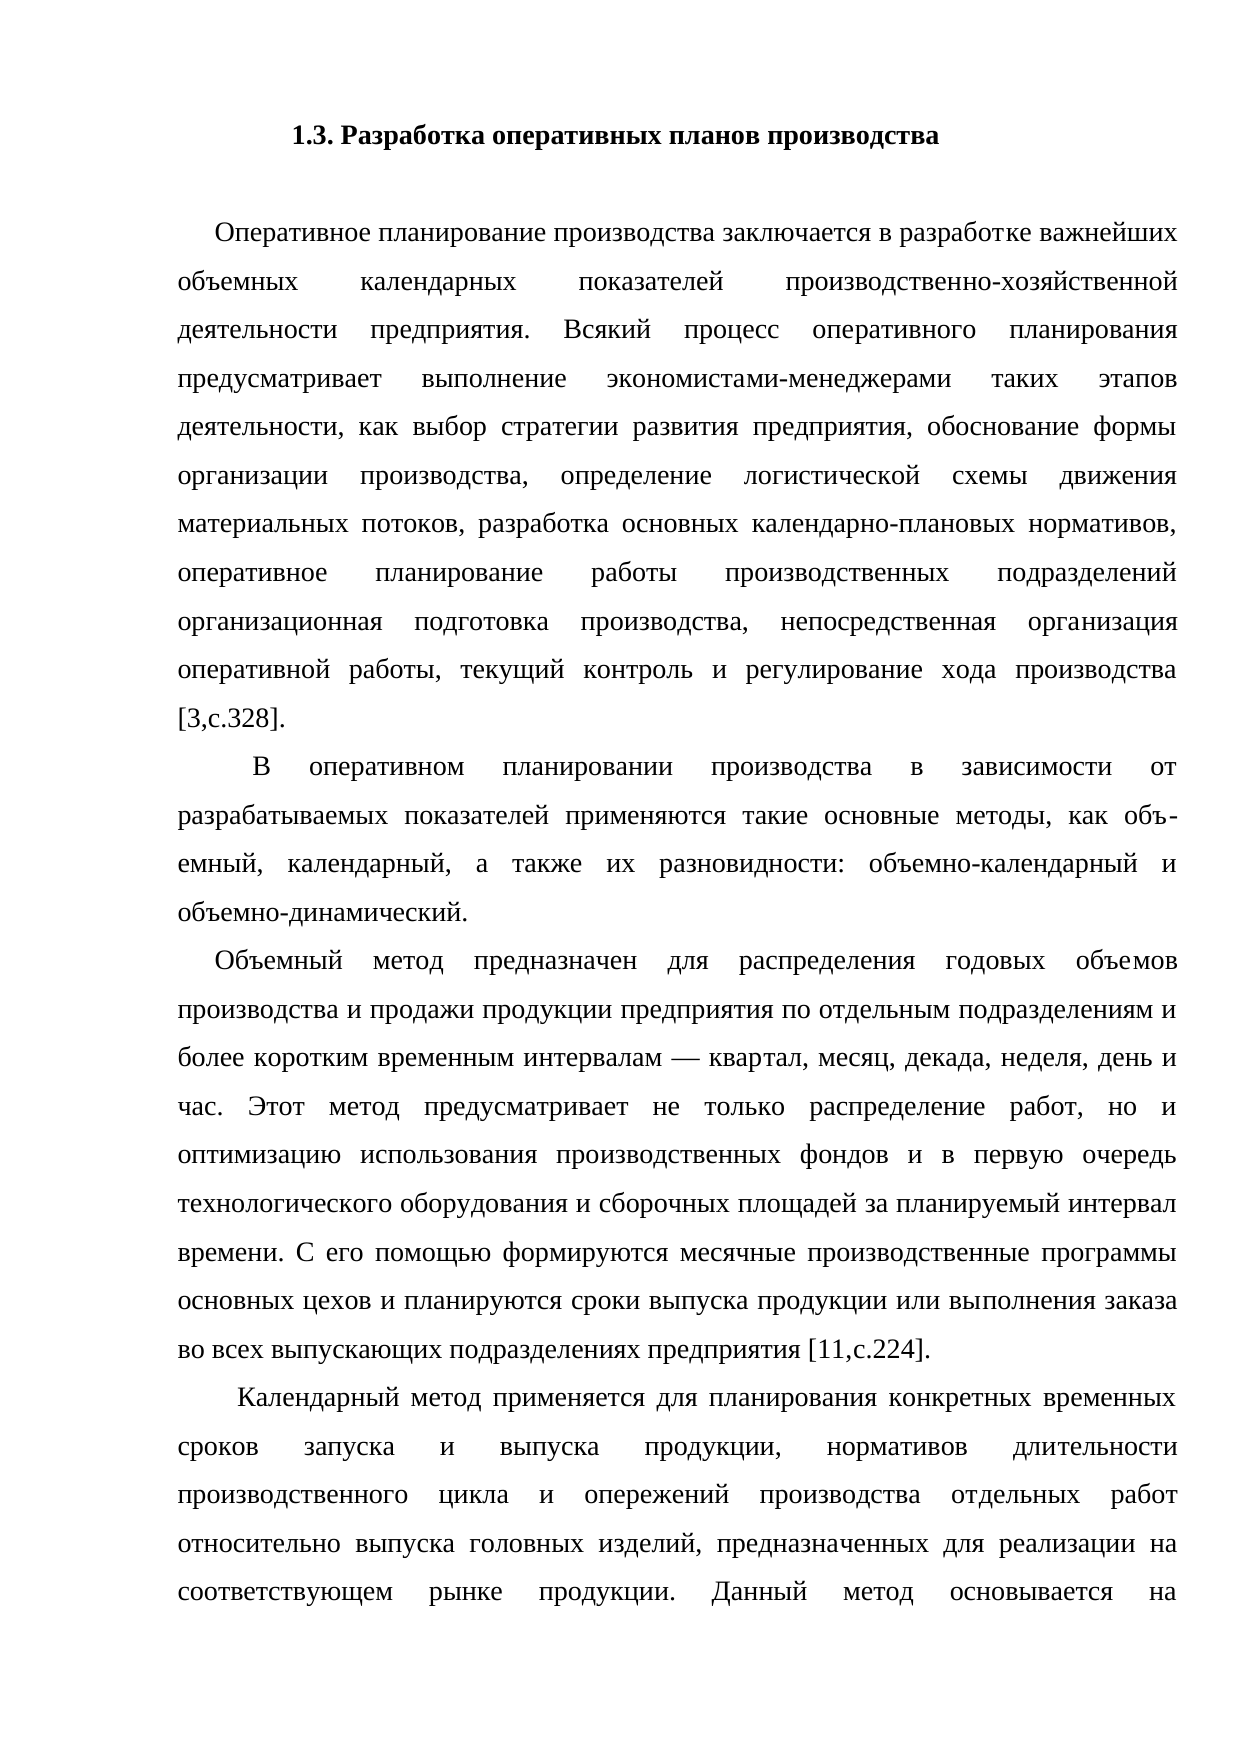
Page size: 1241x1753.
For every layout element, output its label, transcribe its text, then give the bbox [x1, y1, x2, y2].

text Объемный метод предназначен для распределения годовых объемов производства и продажи продукции предприятия по отдельным подразделениям и более коротким временным интервалам — квартал, месяц, декада, неделя, день и час. Этот метод предусматривает не только распределение работ, но и оптимизацию использования производственных фондов и в первую очередь технологического оборудования и сборочных площадей за планируемый интервал времени. С его помощью формируются месячные производственные программы основных цехов и планируются сроки выпуска продукции или выполнения заказа во всех выпускающих подразделениях предприятия [11,c.224]. [177, 943, 1178, 1364]
text 1.3. Разработка оперативных планов производства [177, 118, 1178, 151]
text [177, 1380, 1178, 1607]
text Оперативное планирование производства заключается в разработке важнейших объемных календарных показателей производственно-хозяйственной деятельности предприятия. Всякий процесс оперативного планирования предусматривает выполнение экономистами-менеджерами таких этапов деятельности, как выбор стратегии развития предприятия, обоснование формы организации производства, определение логистической схемы движения материальных потоков, разработка основных календарно-плановых нормативов, оперативное планирование работы производственных подразделений организационная подготовка производства, непосредственная организация оперативной работы, текущий контроль и регулирование хода производства [3,c.328]. [177, 215, 1178, 733]
text В оперативном планировании производства в зависимости от разрабатываемых показателей применяются такие основные методы, как объемный, календарный, а также их разновидности: объемно-календарный и объемно-динамический. [177, 749, 1178, 927]
